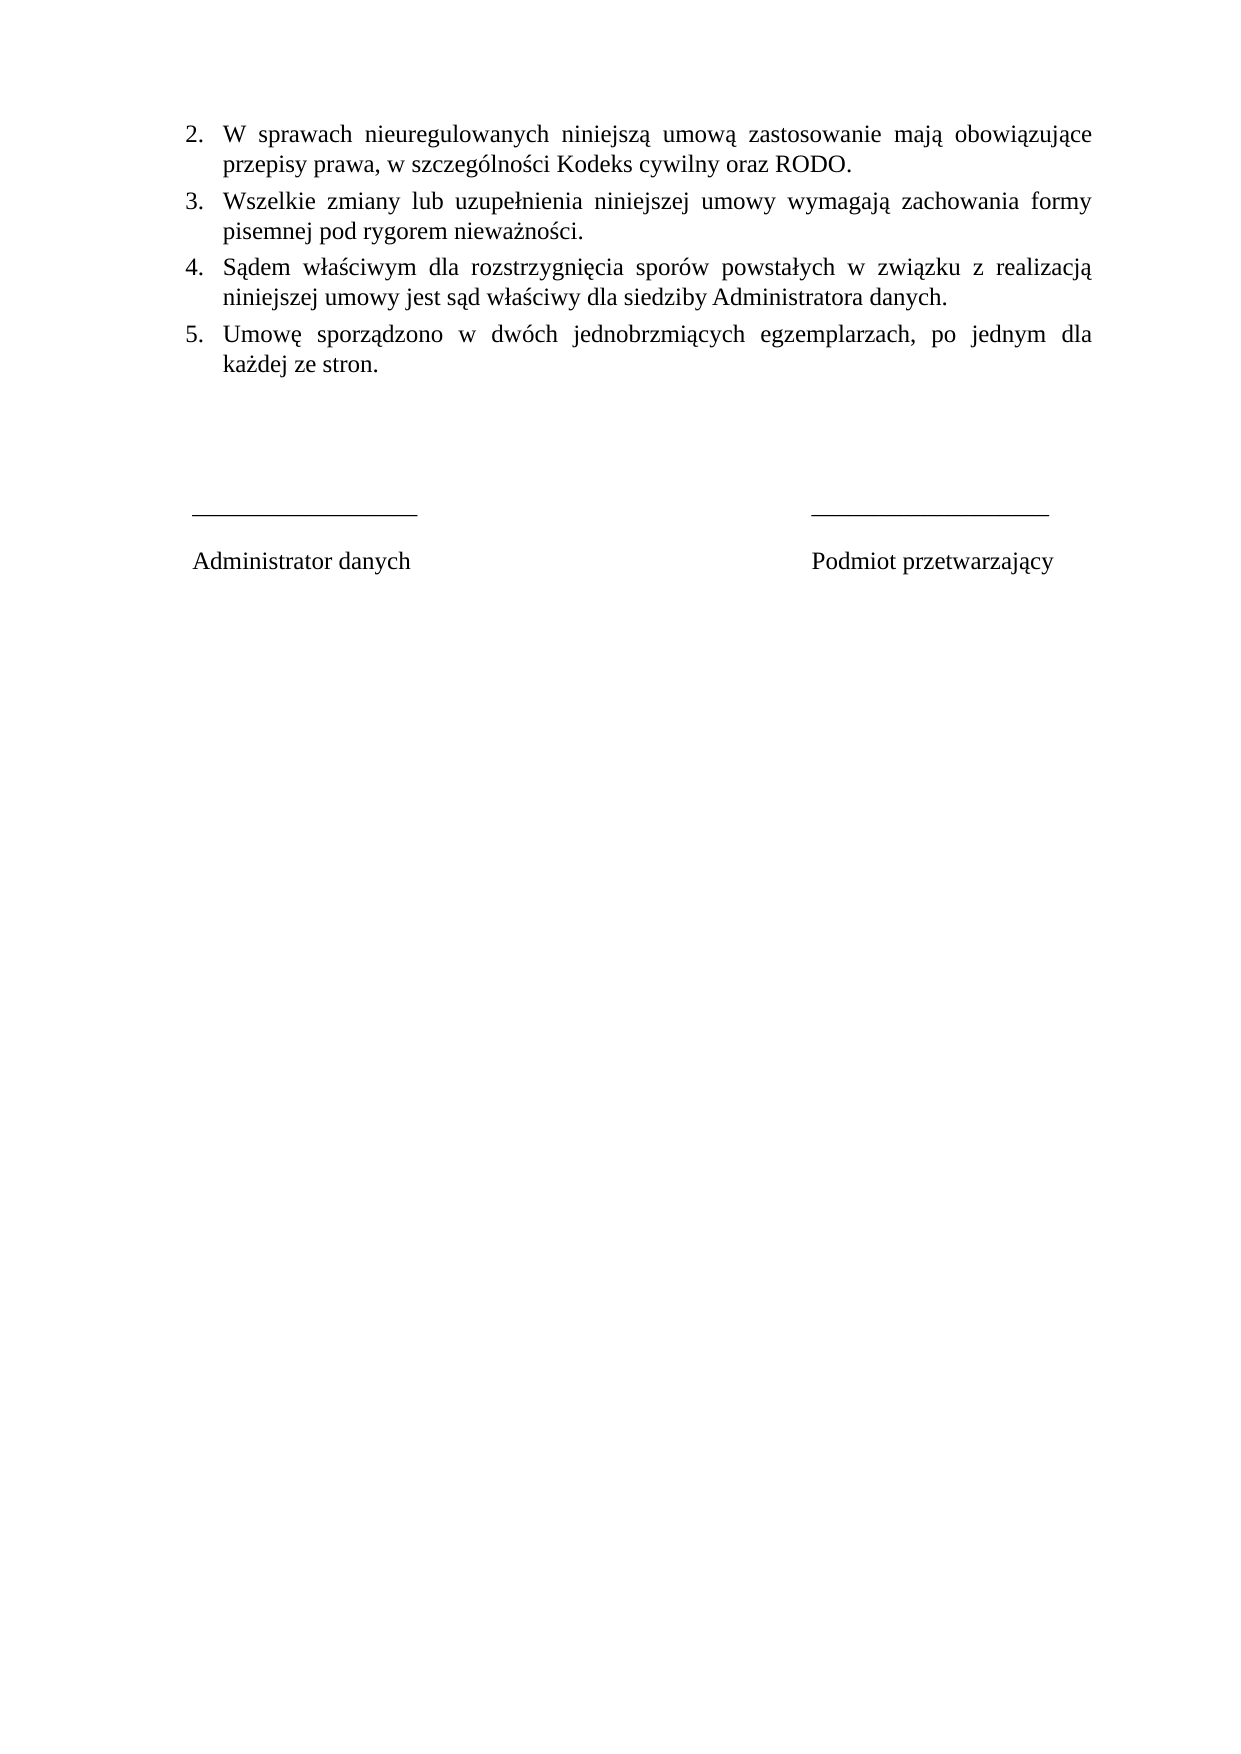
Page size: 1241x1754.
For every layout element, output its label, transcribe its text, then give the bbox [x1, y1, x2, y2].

list Sądem właściwym dla rozstrzygnięcia sporów powstałych w związku z realizacją niniejszej umowy jest sąd właściwy dla siedziby Administratora danych. [185, 252, 1093, 311]
list Wszelkie zmiany lub uzupełnienia niniejszej umowy wymagają zachowania formy pisemnej pod rygorem nieważności. [185, 186, 1093, 244]
list Umowę sporządzono w dwóch jednobrzmiących egzemplarzach, po jednym dla każdej ze stron. [185, 319, 1093, 377]
list W sprawach nieuregulowanych niniejszą umową zastosowanie mają obowiązujące przepisy prawa, w szczególności Kodeks cywilny oraz RODO. [185, 119, 1093, 178]
text Administrator danych Podmiot przetwarzający [148, 546, 1093, 574]
text __________________ ___________________ [148, 490, 1093, 519]
